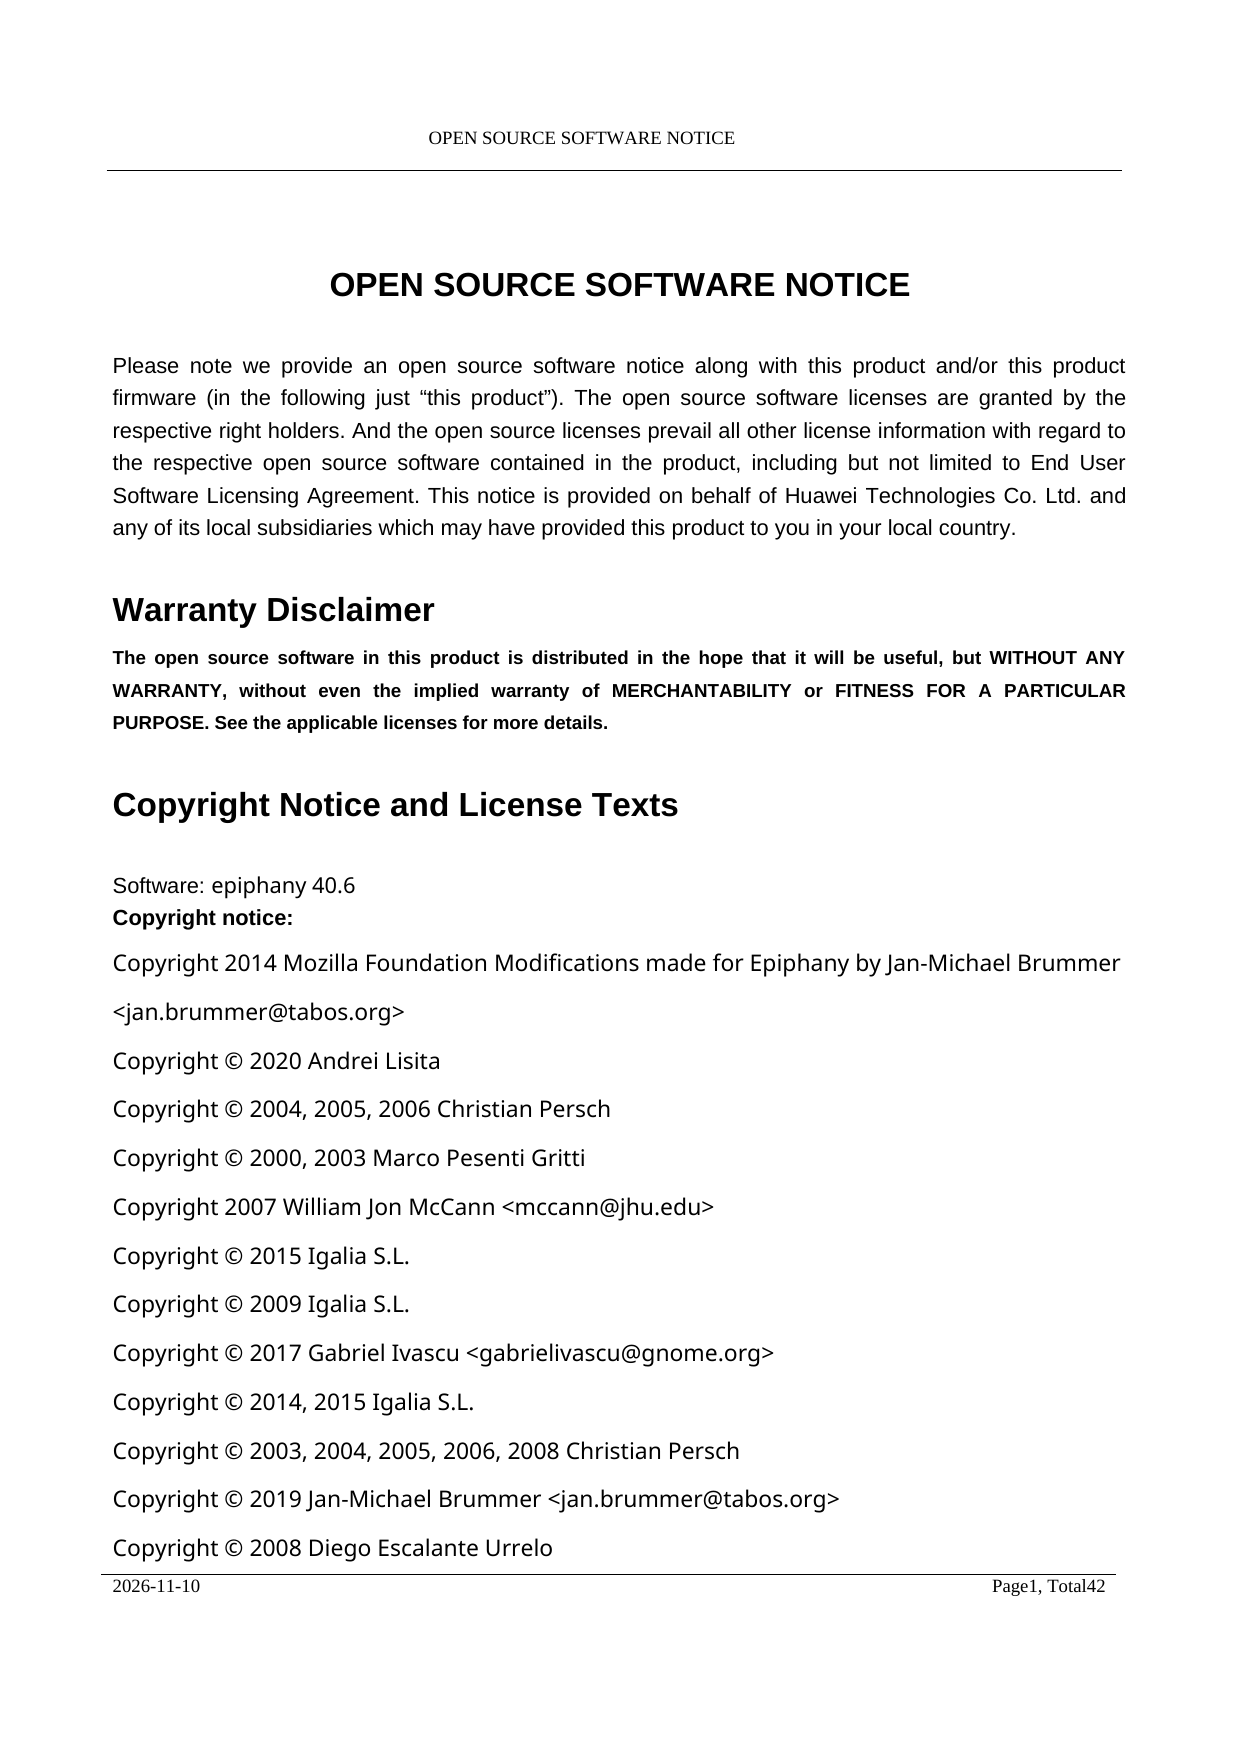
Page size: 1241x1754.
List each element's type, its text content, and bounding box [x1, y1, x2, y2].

text The open source software in this product is distributed in the hope that it will be useful, but WITHOUT ANY WARRANTY, without even the implied warranty of MERCHANTABILITY or FITNESS FOR A PARTICULAR PURPOSE. See the applicable licenses for more details. [112, 641, 1128, 739]
text Copyright notice: [112, 901, 1128, 934]
text Software: epiphany 40.6 [112, 869, 1128, 901]
text Warranty Disclaimer [112, 576, 1128, 641]
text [112, 947, 1128, 1564]
text Please note we provide an open source software notice along with this product and/or this product firmware (in the following just “this product”). The open source software licenses are granted by the respective right holders. And the open source licenses prevail all other license information with regard to the respective open source software contained in the product, including but not limited to End User Software Licensing Agreement. This notice is provided on behalf of Huawei Technologies Co. Ltd. and any of its local subsidiaries which may have provided this product to you in your local country. [112, 349, 1128, 544]
text Copyright Notice and License Texts [112, 771, 1128, 836]
text OPEN SOURCE SOFTWARE NOTICE [112, 251, 1128, 316]
